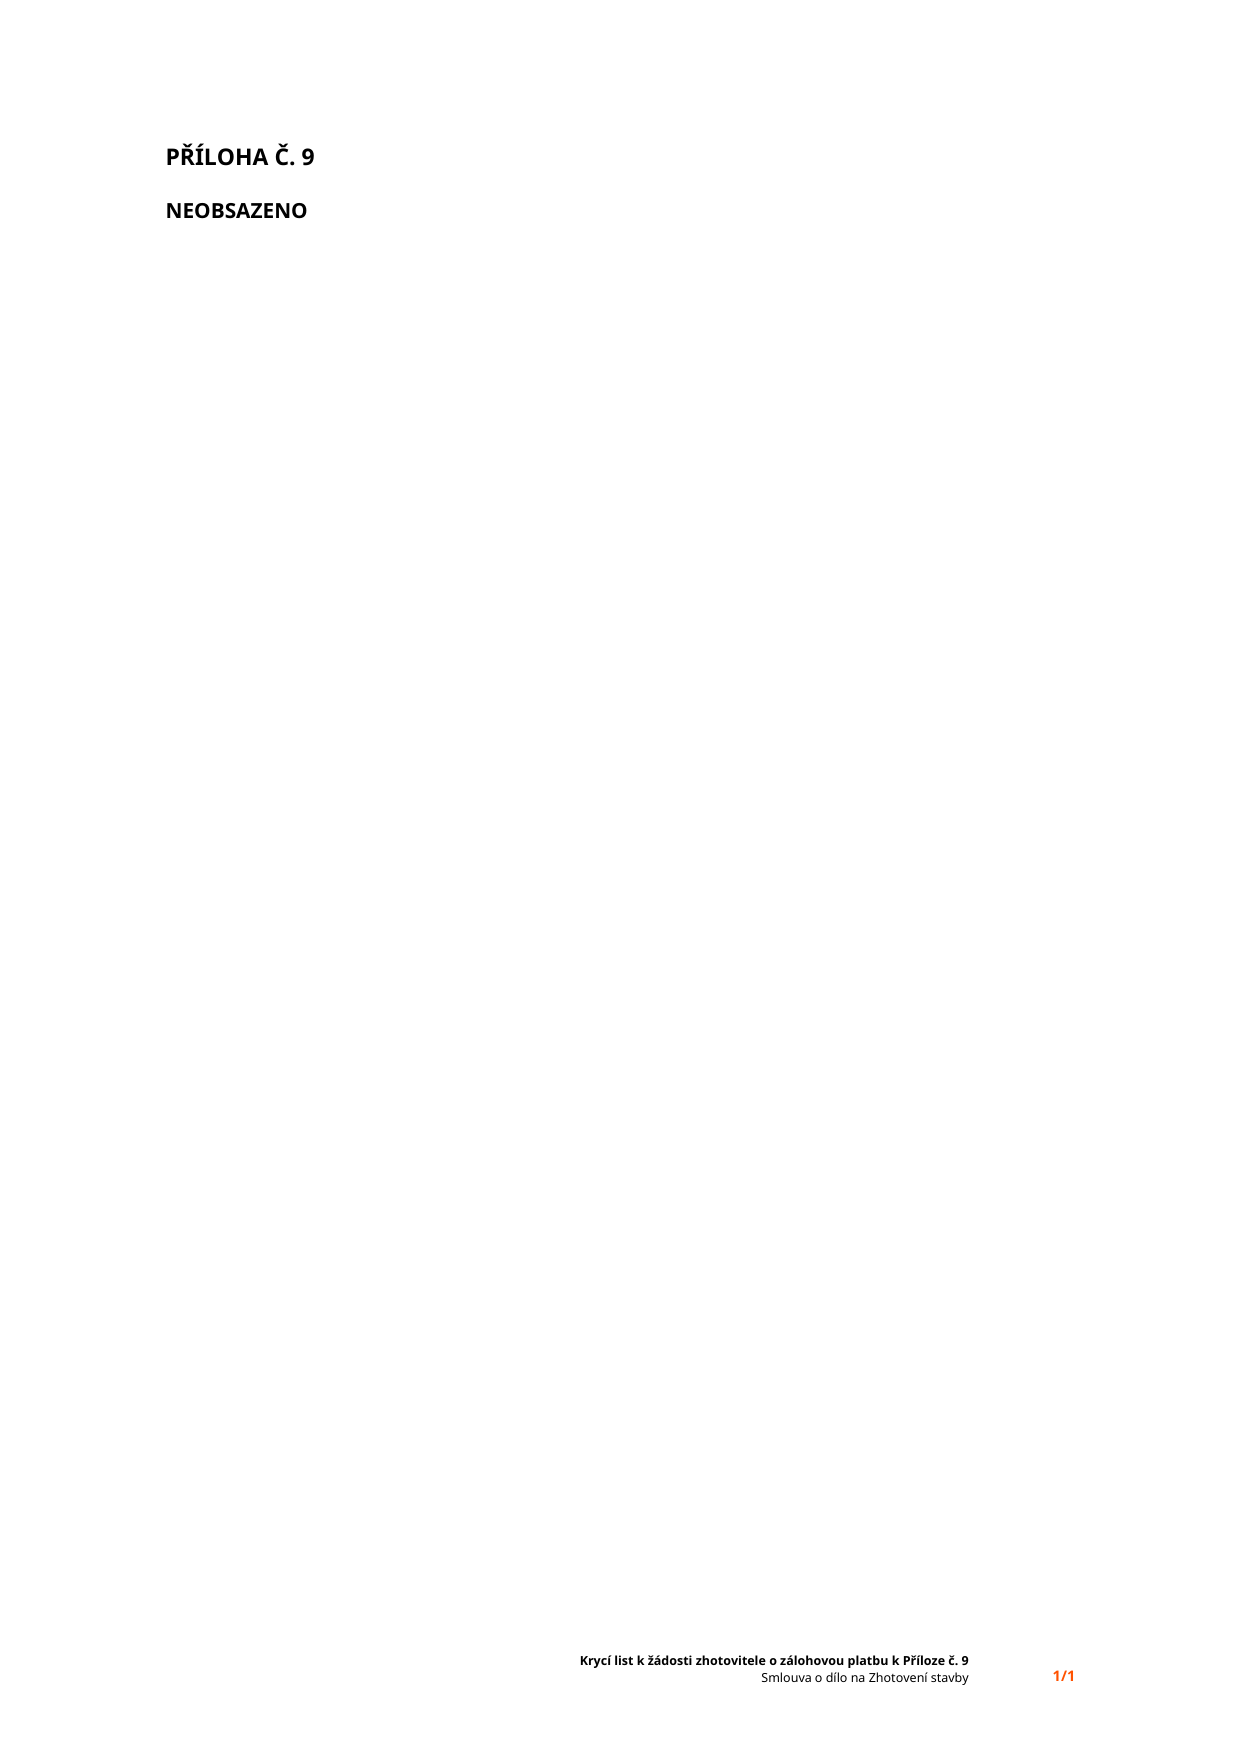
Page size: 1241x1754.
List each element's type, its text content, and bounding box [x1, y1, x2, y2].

text Příloha č. 9 [165, 141, 1075, 173]
text NEOBSAZENO [165, 197, 1075, 225]
